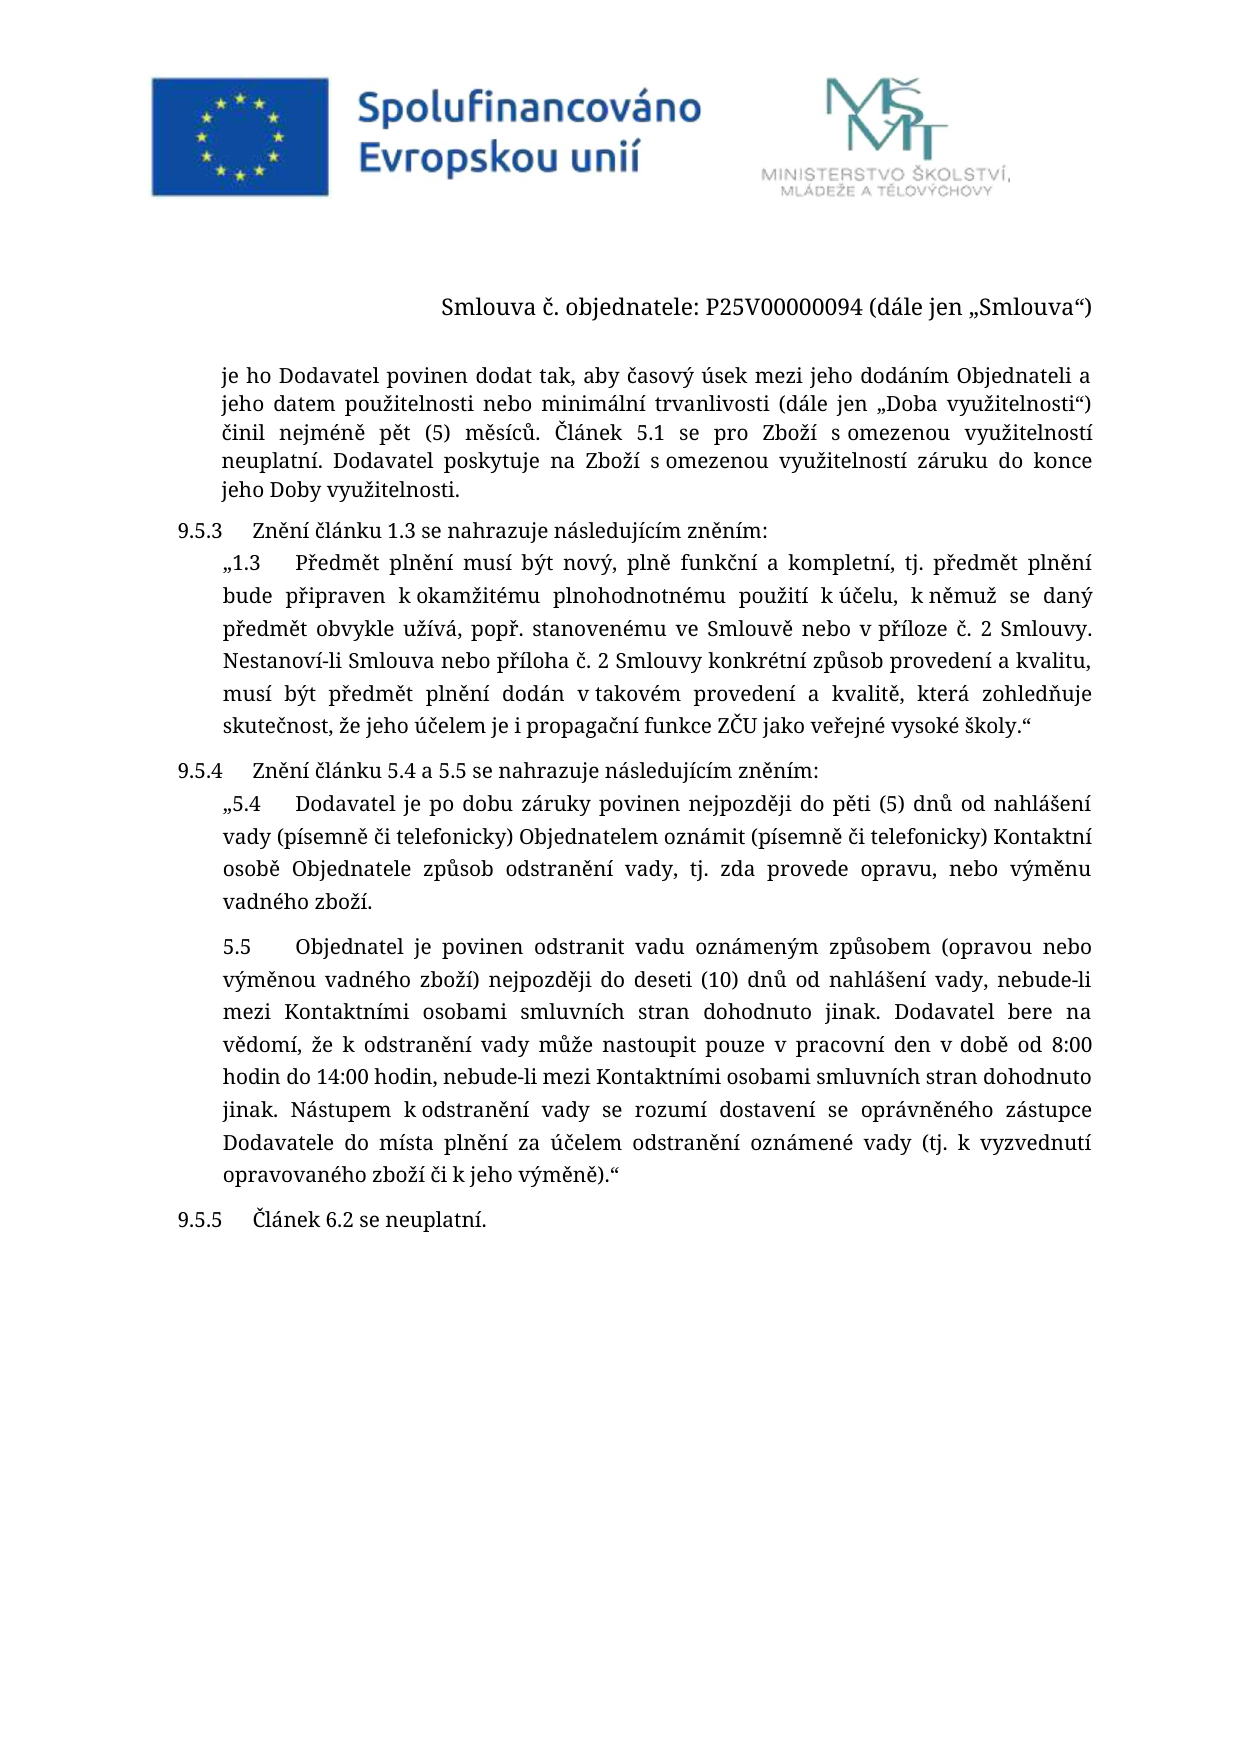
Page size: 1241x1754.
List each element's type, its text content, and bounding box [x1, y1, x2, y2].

list „1.3 Předmět plnění musí být nový, plně funkční a kompletní, tj. předmět plnění bude připraven k okamžitému plnohodnotnému použití k účelu, k němuž se daný předmět obvykle užívá, popř. stanovenému ve Smlouvě nebo v příloze č. 2 Smlouvy. Nestanoví-li Smlouva nebo příloha č. 2 Smlouvy konkrétní způsob provedení a kvalitu, musí být předmět plnění dodán v takovém provedení a kvalitě, která zohledňuje skutečnost, že jeho účelem je i propagační funkce ZČU jako veřejné vysoké školy.“ [223, 548, 1093, 740]
list 5.5 Objednatel je povinen odstranit vadu oznámeným způsobem (opravou nebo výměnou vadného zboží) nejpozději do deseti (10) dnů od nahlášení vady, nebude-li mezi Kontaktními osobami smluvních stran dohodnuto jinak. Dodavatel bere na vědomí, že k odstranění vady může nastoupit pouze v pracovní den v době od 8:00 hodin do 14:00 hodin, nebude-li mezi Kontaktními osobami smluvních stran dohodnuto jinak. Nástupem k odstranění vady se rozumí dostavení se oprávněného zástupce Dodavatele do místa plnění za účelem odstranění oznámené vady (tj. k vyzvednutí opravovaného zboží či k jeho výměně).“ [223, 932, 1093, 1189]
list Článek 6.2 se neuplatní. [177, 1205, 1093, 1234]
picture [147, 73, 1012, 202]
list Znění článku 1.3 se nahrazuje následujícím zněním: [177, 516, 1093, 544]
text je ho Dodavatel povinen dodat tak, aby časový úsek mezi jeho dodáním Objednateli a jeho datem použitelnosti nebo minimální trvanlivosti (dále jen „Doba využitelnosti“) činil nejméně pět (5) měsíců. Článek 5.1 se pro Zboží s omezenou využitelností neuplatní. Dodavatel poskytuje na Zboží s omezenou využitelností záruku do konce jeho Doby využitelnosti. [221, 361, 1093, 503]
list Znění článku 5.4 a 5.5 se nahrazuje následujícím zněním: [177, 757, 1093, 785]
list „5.4 Dodavatel je po dobu záruky povinen nejpozději do pěti (5) dnů od nahlášení vady (písemně či telefonicky) Objednatelem oznámit (písemně či telefonicky) Kontaktní osobě Objednatele způsob odstranění vady, tj. zda provede opravu, nebo výměnu vadného zboží. [223, 789, 1093, 915]
